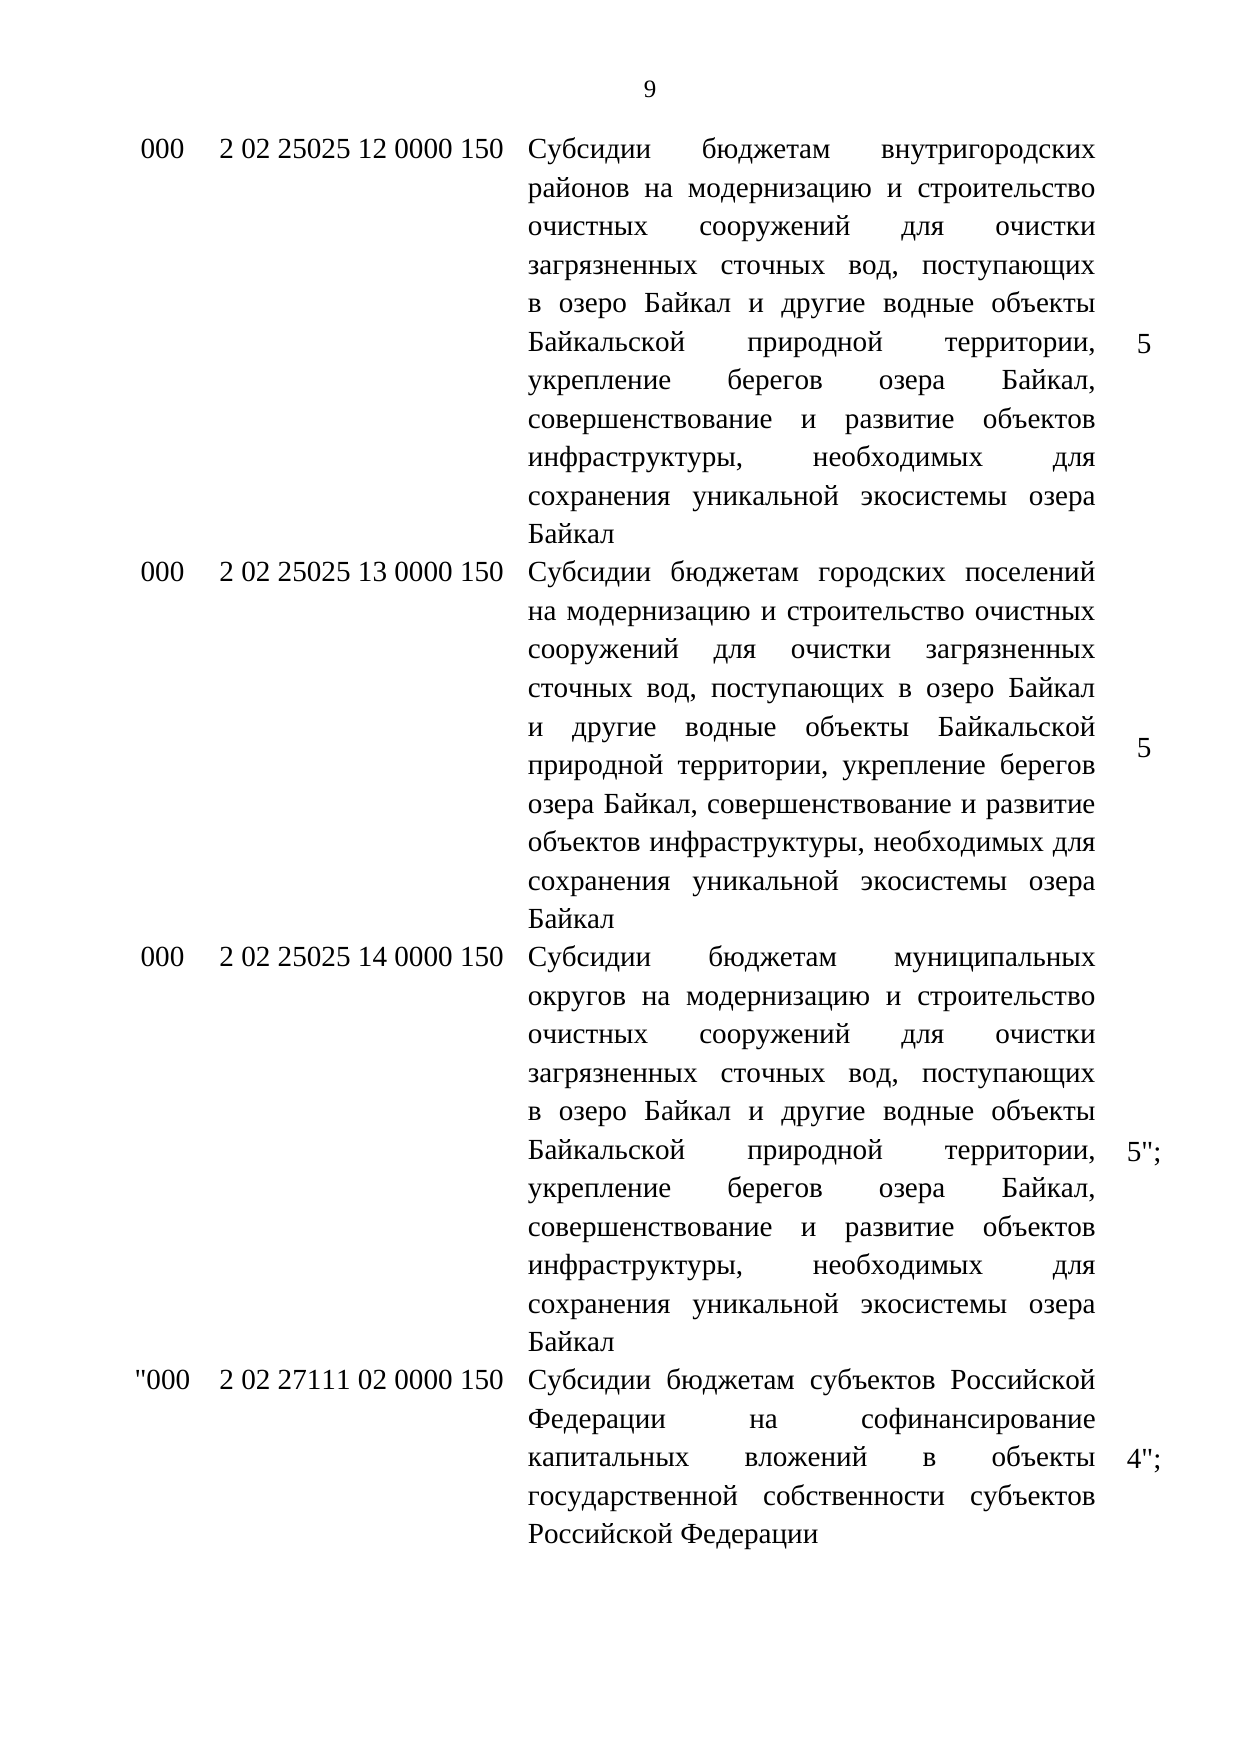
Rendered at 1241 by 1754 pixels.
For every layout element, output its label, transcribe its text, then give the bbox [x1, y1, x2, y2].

table_cell 2 02 25025 12 0000 150 [206, 131, 516, 554]
table_cell 2 02 27111 02 0000 150 [206, 1363, 516, 1554]
table_cell Субсидии бюджетам субъектов Российской Федерации на софинансирование капитальных вложений в объекты государственной собственности субъектов Российской Федерации [516, 1363, 1107, 1554]
table_cell 2 02 25025 14 0000 150 [206, 939, 516, 1362]
table_cell Субсидии бюджетам муниципальных округов на модернизацию и строительство очистных сооружений для очистки загрязненных сточных вод, поступающих в озеро Байкал и другие водные объекты Байкальской природной территории, укрепление берегов озера Байкал, совершенствование и развитие объектов инфраструктуры, необходимых для сохранения уникальной экосистемы озера Байкал [516, 939, 1107, 1362]
table_cell 2 02 25025 13 0000 150 [206, 555, 516, 939]
table_cell 4"; [1107, 1363, 1181, 1554]
table_cell 5 [1107, 131, 1181, 554]
table_cell Субсидии бюджетам внутригородских районов на модернизацию и строительство очистных сооружений для очистки загрязненных сточных вод, поступающих в озеро Байкал и другие водные объекты Байкальской природной территории, укрепление берегов озера Байкал, совершенствование и развитие объектов инфраструктуры, необходимых для сохранения уникальной экосистемы озера Байкал [516, 131, 1107, 554]
table_cell "000 [118, 1363, 206, 1554]
table_cell 5"; [1107, 939, 1181, 1362]
table_cell 000 [118, 131, 206, 554]
table_cell 000 [118, 939, 206, 1362]
table_cell Субсидии бюджетам городских поселений на модернизацию и строительство очистных сооружений для очистки загрязненных сточных вод, поступающих в озеро Байкал и другие водные объекты Байкальской природной территории, укрепление берегов озера Байкал, совершенствование и развитие объектов инфраструктуры, необходимых для сохранения уникальной экосистемы озера Байкал [516, 555, 1107, 939]
table_cell 5 [1107, 555, 1181, 939]
table_cell 000 [118, 555, 206, 939]
